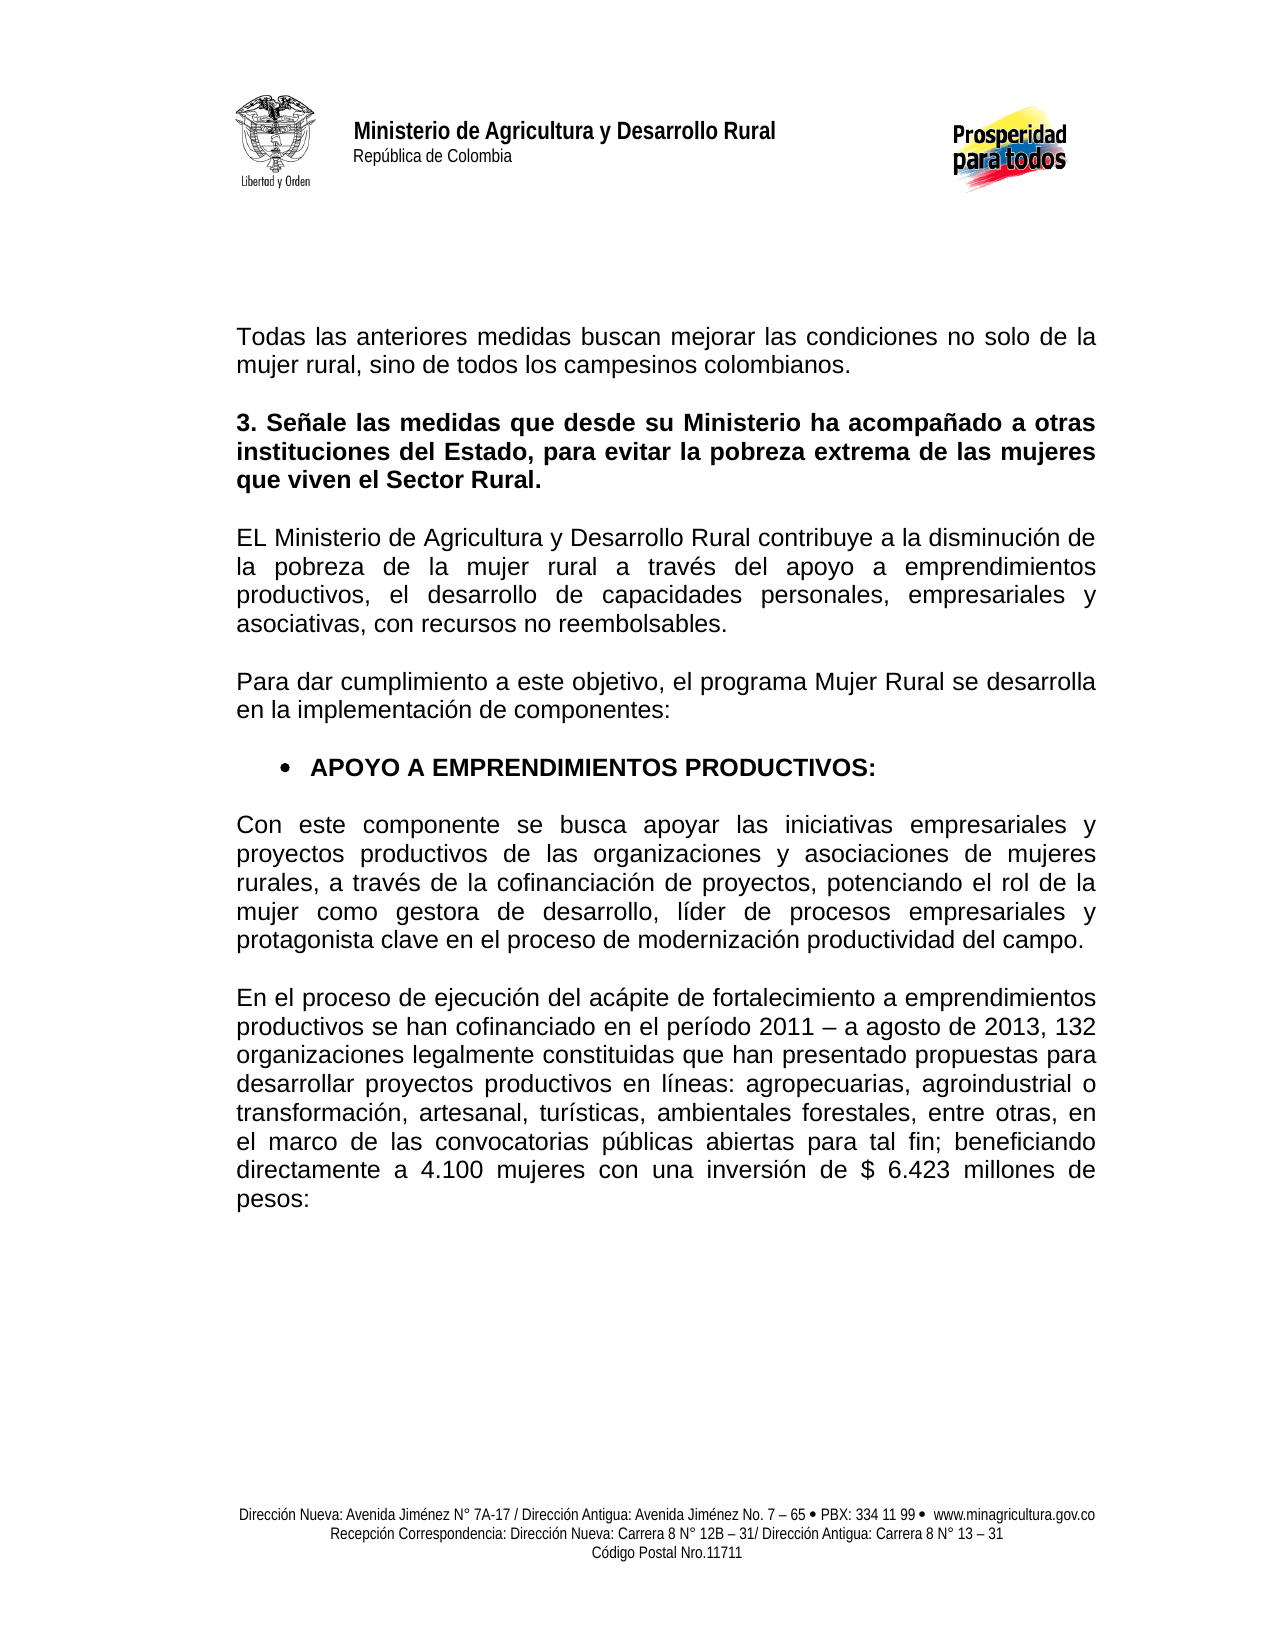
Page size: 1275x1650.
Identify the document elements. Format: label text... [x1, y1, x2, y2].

text Para dar cumplimiento a este objetivo, el programa Mujer Rural se desarrolla en la implementación de componentes: [236, 667, 1098, 724]
picture [936, 103, 1084, 193]
text EL Ministerio de Agricultura y Desarrollo Rural contribuye a la disminución de la pobreza de la mujer rural a través del apoyo a emprendimientos productivos, el desarrollo de capacidades personales, empresariales y asociativas, con recursos no reembolsables. [236, 523, 1098, 638]
list APOYO A EMPRENDIMIENTOS PRODUCTIVOS: [281, 753, 1098, 782]
text Todas las anteriores medidas buscan mejorar las condiciones no solo de la mujer rural, sino de todos los campesinos colombianos. [236, 322, 1098, 379]
text 3. Señale las medidas que desde su Ministerio ha acompañado a otras instituciones del Estado, para evitar la pobreza extrema de las mujeres que viven el Sector Rural. [236, 408, 1098, 494]
list Con este componente se busca apoyar las iniciativas empresariales y proyectos productivos de las organizaciones y asociaciones de mujeres rurales, a través de la cofinanciación de proyectos, potenciando el rol de la mujer como gestora de desarrollo, líder de procesos empresariales y protagonista clave en el proceso de modernización productividad del campo. [236, 811, 1098, 954]
list En el proceso de ejecución del acápite de fortalecimiento a emprendimientos productivos se han cofinanciado en el período 2011 – a agosto de 2013, 132 organizaciones legalmente constituidas que han presentado propuestas para desarrollar proyectos productivos en líneas: agropecuarias, agroindustrial o transformación, artesanal, turísticas, ambientales forestales, entre otras, en el marco de las convocatorias públicas abiertas para tal fin; beneficiando directamente a 4.100 mujeres con una inversión de $ 6.423 millones de pesos: [236, 983, 1098, 1213]
